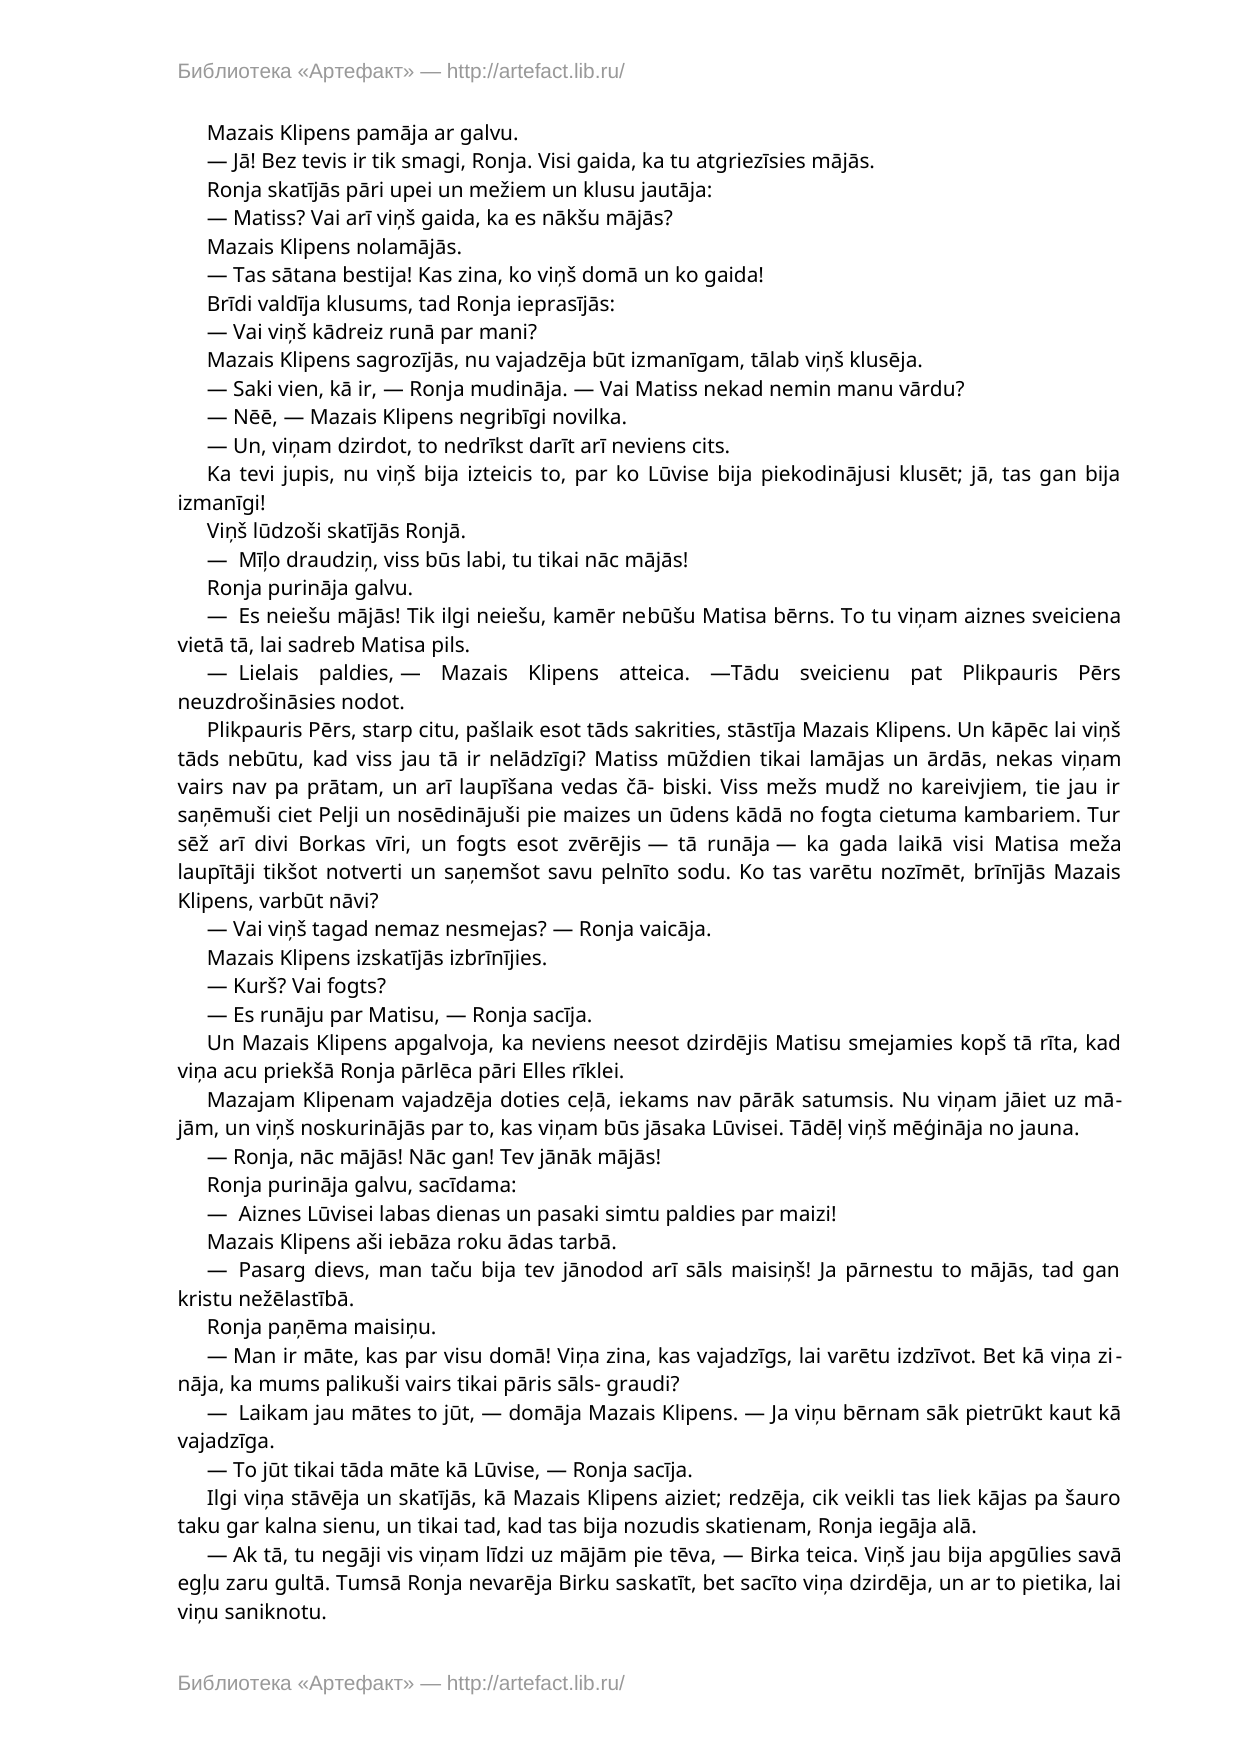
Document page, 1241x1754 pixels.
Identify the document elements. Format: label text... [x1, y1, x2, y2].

text — Man ir māte, kas par visu domā! Viņa zina, kas vajadzīgs, lai varētu izdzīvot. Bet kā viņa zināja, ka mums palikuši vairs tikai pāris sāls- graudi? [177, 1341, 1122, 1398]
text — Un, viņam dzirdot, to nedrīkst darīt arī neviens cits. [177, 431, 1122, 459]
text — Aiznes Lūvisei labas dienas un pasaki simtu paldies par maizi! [177, 1199, 1122, 1227]
text — Matiss? Vai arī viņš gaida, ka es nākšu mājās? [177, 203, 1122, 232]
text — Pasarg dievs, man taču bija tev jānodod arī sāls maisiņš! Ja pārnestu to mājās, tad gan kristu nežēlastībā. [177, 1256, 1122, 1312]
text Mazais Klipens aši iebāza roku ādas tarbā. [177, 1227, 1122, 1256]
text — Saki vien, kā ir, — Ronja mudināja. — Vai Matiss nekad nemin manu vārdu? [177, 374, 1122, 402]
text — Vai viņš kādreiz runā par mani? [177, 317, 1122, 346]
text Ronja purināja galvu, sacīdama: [177, 1170, 1122, 1199]
text Brīdi valdīja klusums, tad Ronja ieprasījās: [177, 289, 1122, 317]
text Ilgi viņa stāvēja un skatījās, kā Mazais Klipens aiziet; redzēja, cik veikli tas liek kājas pa šauro taku gar kalna sienu, un tikai tad, kad tas bija nozudis skatienam, Ronja iegāja alā. [177, 1483, 1122, 1540]
text Ka tevi jupis, nu viņš bija izteicis to, par ko Lūvise bija piekodinājusi klusēt; jā, tas gan bija izmanīgi! [177, 459, 1122, 516]
text — Ronja, nāc mājās! Nāc gan! Tev jānāk mājās! [177, 1142, 1122, 1170]
text Ronja skatījās pāri upei un mežiem un klusu jautāja: [177, 175, 1122, 203]
text — Es runāju par Matisu, — Ronja sacīja. [177, 1000, 1122, 1028]
text — Nēē, — Mazais Klipens negribīgi novilka. [177, 402, 1122, 431]
text — To jūt tikai tāda māte kā Lūvise, — Ronja sacīja. [177, 1455, 1122, 1483]
text Mazais Klipens izskatījās izbrīnījies. [177, 943, 1122, 971]
text — Jā! Bez tevis ir tik smagi, Ronja. Visi gaida, ka tu atgriezīsies mājās. [177, 147, 1122, 175]
text Viņš lūdzoši skatījās Ronjā. [177, 516, 1122, 545]
text Mazais Klipens pamāja ar galvu. [177, 118, 1122, 147]
text Ronja paņēma maisiņu. [177, 1312, 1122, 1341]
text Mazais Klipens nolamājās. [177, 232, 1122, 260]
text Mazajam Klipenam vajadzēja doties ceļā, iekams nav pārāk satumsis. Nu viņam jāiet uz mājām, un viņš noskurinājās par to, kas viņam būs jāsaka Lūvisei. Tādēļ viņš mēģināja no jauna. [177, 1085, 1122, 1142]
text — Ak tā, tu negāji vis viņam līdzi uz mājām pie tēva, — Birka teica. Viņš jau bija apgūlies savā egļu zaru gultā. Tumsā Ronja nevarēja Birku saskatīt, bet sacīto viņa dzirdēja, un ar to pietika, lai viņu saniknotu. [177, 1540, 1122, 1625]
text Plikpauris Pērs, starp citu, pašlaik esot tāds sakrities, stāstīja Mazais Klipens. Un kāpēc lai viņš tāds nebūtu, kad viss jau tā ir nelādzīgi? Matiss mūždien tikai lamājas un ārdās, nekas viņam vairs nav pa prātam, un arī laupīšana vedas čā- biski. Viss mežs mudž no kareivjiem, tie jau ir saņēmuši ciet Pelji un nosēdinājuši pie maizes un ūdens kādā no fogta cietuma kambariem. Tur sēž arī divi Borkas vīri, un fogts esot zvērējis — tā runāja — ka gada laikā visi Matisa meža laupītāji tikšot notverti un saņemšot savu pelnīto sodu. Ko tas varētu nozīmēt, brīnījās Mazais Klipens, varbūt nāvi? [177, 715, 1122, 914]
text Mazais Klipens sagrozījās, nu vajadzēja būt izmanīgam, tālab viņš klusēja. [177, 346, 1122, 374]
text — Mīļo draudziņ, viss būs labi, tu tikai nāc mājās! [177, 545, 1122, 573]
text Un Mazais Klipens apgalvoja, ka neviens neesot dzirdējis Matisu smejamies kopš tā rīta, kad viņa acu priekšā Ronja pārlēca pāri Elles rīklei. [177, 1028, 1122, 1085]
text Ronja purināja galvu. [177, 573, 1122, 602]
text — Laikam jau mātes to jūt, — domāja Mazais Klipens. — Ja viņu bērnam sāk pietrūkt kaut kā vajadzīga. [177, 1398, 1122, 1455]
text — Kurš? Vai fogts? [177, 971, 1122, 1000]
text — Es neiešu mājās! Tik ilgi neiešu, kamēr nebūšu Matisa bērns. To tu viņam aiznes sveiciena vietā tā, lai sadreb Matisa pils. [177, 602, 1122, 658]
text — Lielais paldies, — Mazais Klipens atteica. —Tādu sveicienu pat Plikpauris Pērs neuzdrošināsies nodot. [177, 658, 1122, 715]
text — Vai viņš tagad nemaz nesmejas? — Ronja vaicāja. [177, 914, 1122, 943]
text — Tas sātana bestija! Kas zina, ko viņš domā un ko gaida! [177, 260, 1122, 289]
